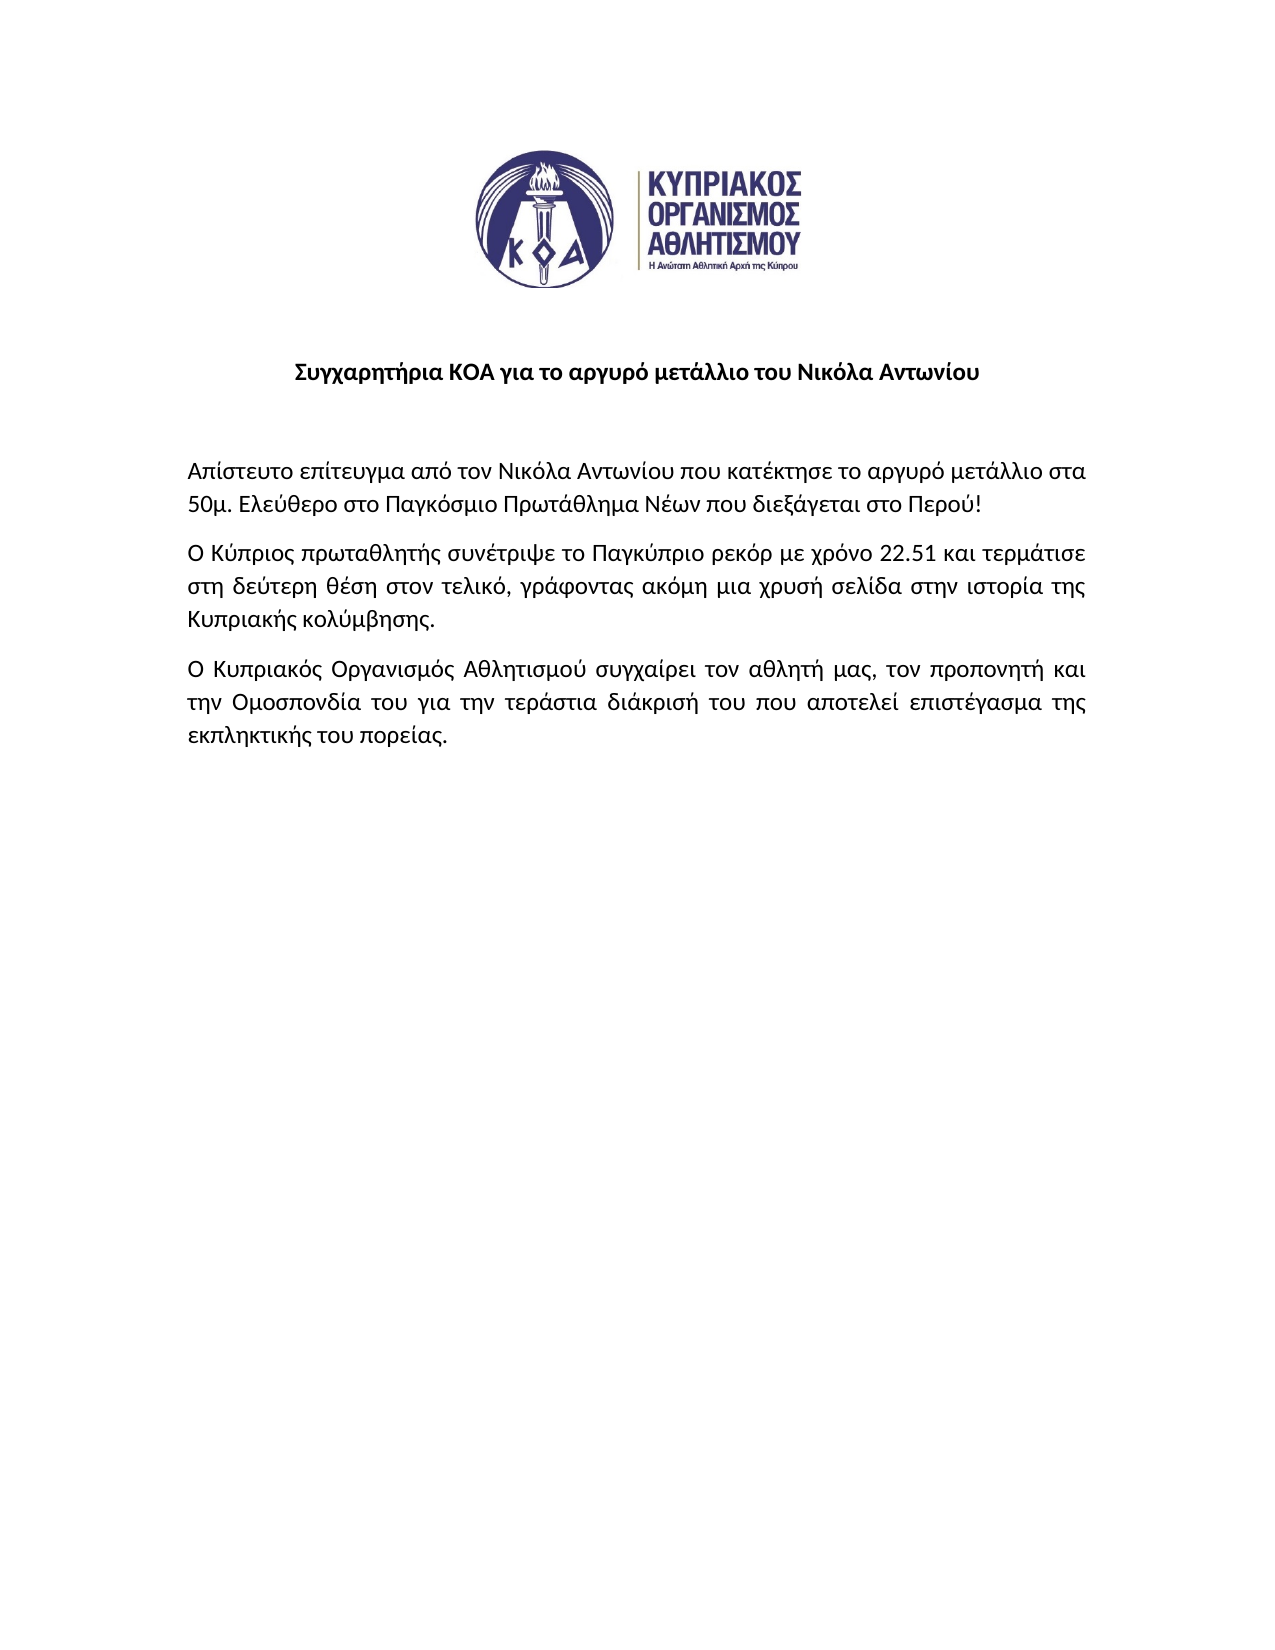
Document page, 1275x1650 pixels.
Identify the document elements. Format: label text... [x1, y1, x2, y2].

text Απίστευτο επίτευγμα από τον Νικόλα Αντωνίου που κατέκτησε το αργυρό μετάλλιο στα 50μ. Ελεύθερο στο Παγκόσμιο Πρωτάθλημα Νέων που διεξάγεται στο Περού! [187, 455, 1087, 518]
text Ο Κύπριος πρωταθλητής συνέτριψε το Παγκύπριο ρεκόρ με χρόνο 22.51 και τερμάτισε στη δεύτερη θέση στον τελικό, γράφοντας ακόμη μια χρυσή σελίδα στην ιστορία της Κυπριακής κολύμβησης. [187, 538, 1087, 634]
picture [473, 150, 802, 288]
text Συγχαρητήρια ΚΟΑ για το αργυρό μετάλλιο του Νικόλα Αντωνίου [187, 356, 1087, 386]
text Ο Κυπριακός Οργανισμός Αθλητισμού συγχαίρει τον αθλητή μας, τον προπονητή και την Ομοσπονδία του για την τεράστια διάκρισή του που αποτελεί επιστέγασμα της εκπληκτικής του πορείας. [187, 653, 1087, 749]
